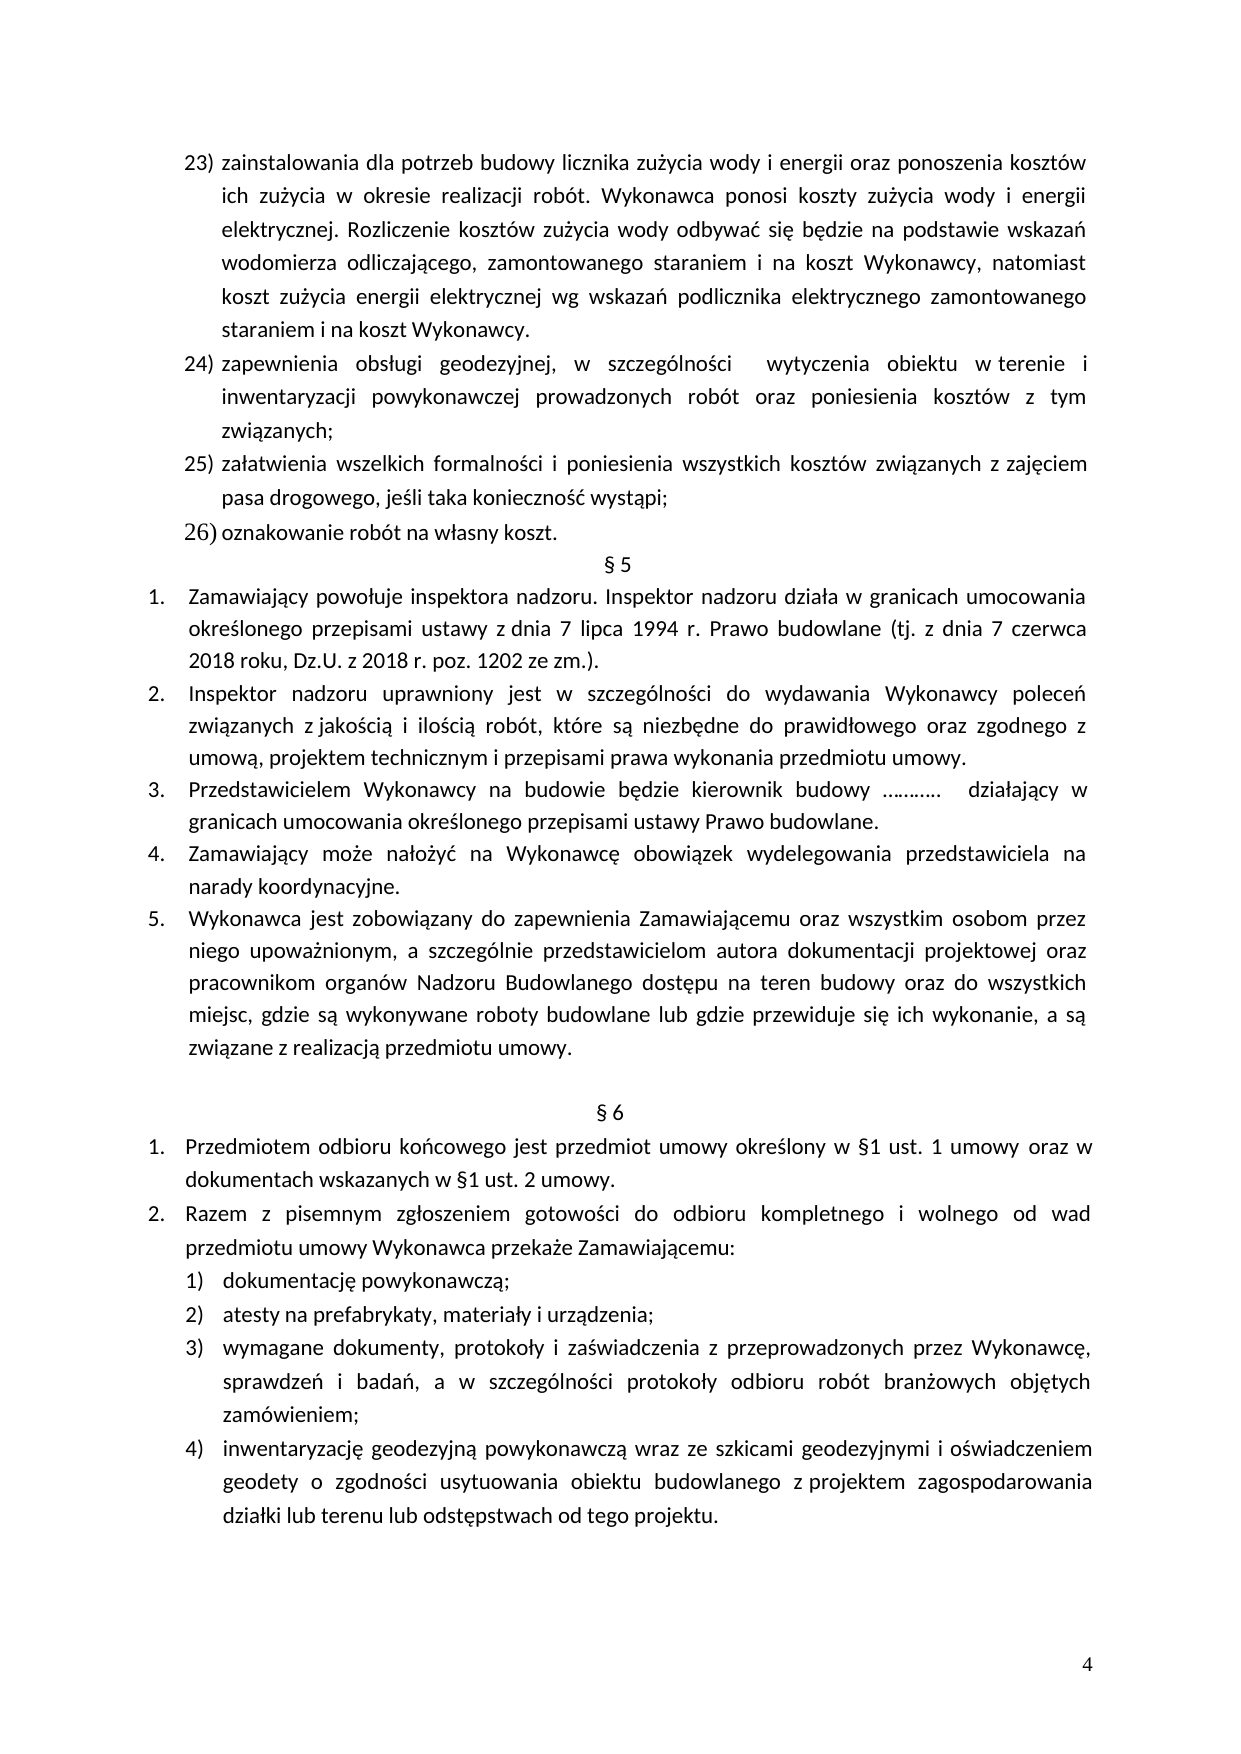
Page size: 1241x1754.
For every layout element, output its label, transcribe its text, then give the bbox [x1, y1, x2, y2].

list Przedstawicielem Wykonawcy na budowie będzie kierownik budowy ……….. działający w granicach umocowania określonego przepisami ustawy Prawo budowlane. [148, 775, 1088, 835]
list zapewnienia obsługi geodezyjnej, w szczególności wytyczenia obiektu w terenie i inwentaryzacji powykonawczej prowadzonych robót oraz poniesienia kosztów z tym związanych; [184, 349, 1088, 444]
text § 6 [148, 1098, 1072, 1126]
list dokumentację powykonawczą; [185, 1266, 1093, 1294]
list Zamawiający może nałożyć na Wykonawcę obowiązek wydelegowania przedstawiciela na narady koordynacyjne. [148, 839, 1088, 900]
text § 5 [148, 550, 1088, 578]
list atesty na prefabrykaty, materiały i urządzenia; [185, 1300, 1093, 1328]
list oznakowanie robót na własny koszt. [184, 517, 1088, 546]
list Wykonawca jest zobowiązany do zapewnienia Zamawiającemu oraz wszystkim osobom przez niego upoważnionym, a szczególnie przedstawicielom autora dokumentacji projektowej oraz pracownikom organów Nadzoru Budowlanego dostępu na teren budowy oraz do wszystkich miejsc, gdzie są wykonywane roboty budowlane lub gdzie przewiduje się ich wykonanie, a są związane z realizacją przedmiotu umowy. [148, 904, 1088, 1061]
list Inspektor nadzoru uprawniony jest w szczególności do wydawania Wykonawcy poleceń związanych z jakością i ilością robót, które są niezbędne do prawidłowego oraz zgodnego z umową, projektem technicznym i przepisami prawa wykonania przedmiotu umowy. [148, 679, 1088, 771]
list Razem z pisemnym zgłoszeniem gotowości do odbioru kompletnego i wolnego od wad przedmiotu umowy Wykonawca przekaże Zamawiającemu: [148, 1199, 1093, 1261]
list inwentaryzację geodezyjną powykonawczą wraz ze szkicami geodezyjnymi i oświadczeniem geodety o zgodności usytuowania obiektu budowlanego z projektem zagospodarowania działki lub terenu lub odstępstwach od tego projektu. [185, 1434, 1093, 1529]
list zainstalowania dla potrzeb budowy licznika zużycia wody i energii oraz ponoszenia kosztów ich zużycia w okresie realizacji robót. Wykonawca ponosi koszty zużycia wody i energii elektrycznej. Rozliczenie kosztów zużycia wody odbywać się będzie na podstawie wskazań wodomierza odliczającego, zamontowanego staraniem i na koszt Wykonawcy, natomiast koszt zużycia energii elektrycznej wg wskazań podlicznika elektrycznego zamontowanego staraniem i na koszt Wykonawcy. [184, 148, 1088, 343]
list załatwienia wszelkich formalności i poniesienia wszystkich kosztów związanych z zajęciem pasa drogowego, jeśli taka konieczność wystąpi; [184, 449, 1088, 511]
list Przedmiotem odbioru końcowego jest przedmiot umowy określony w §1 ust. 1 umowy oraz w dokumentach wskazanych w §1 ust. 2 umowy. [148, 1132, 1093, 1193]
list wymagane dokumenty, protokoły i zaświadczenia z przeprowadzonych przez Wykonawcę, sprawdzeń i badań, a w szczególności protokoły odbioru robót branżowych objętych zamówieniem; [185, 1333, 1093, 1428]
list Zamawiający powołuje inspektora nadzoru. Inspektor nadzoru działa w granicach umocowania określonego przepisami ustawy z dnia 7 lipca 1994 r. Prawo budowlane (tj. z dnia 7 czerwca 2018 roku, Dz.U. z 2018 r. poz. 1202 ze zm.). [148, 582, 1088, 674]
